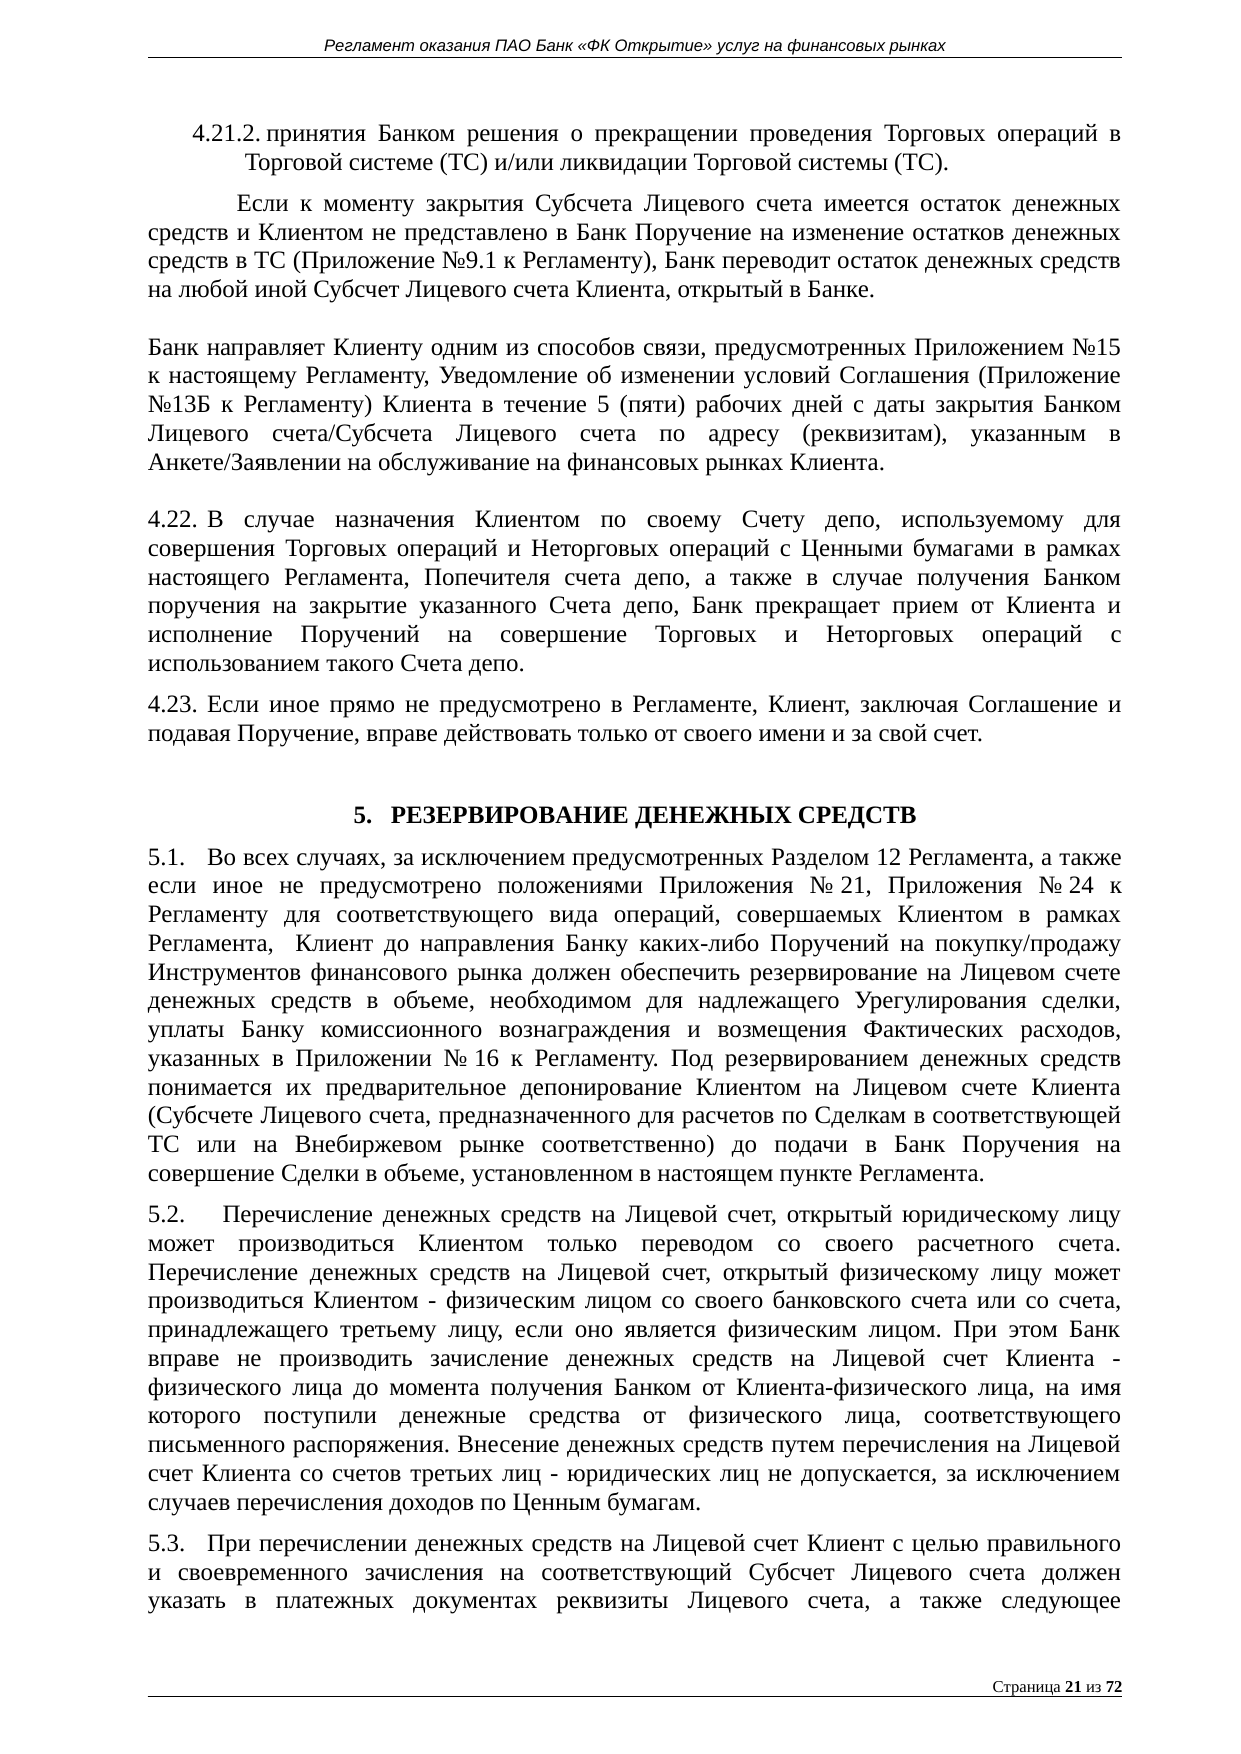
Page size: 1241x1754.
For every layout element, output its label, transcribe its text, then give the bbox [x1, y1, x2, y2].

list В случае назначения Клиентом по своему Счету депо, используемому для совершения Торговых операций и Неторговых операций с Ценными бумагами в рамках настоящего Регламента, Попечителя счета депо, а также в случае получения Банком поручения на закрытие указанного Счета депо, Банк прекращает прием от Клиента и исполнение Поручений на совершение Торговых и Неторговых операций с использованием такого Счета депо. [148, 504, 1122, 677]
list РЕЗЕРВИРОВАНИЕ ДЕНЕЖНЫХ СРЕДСТВ [183, 801, 1087, 829]
list Во всех случаях, за исключением предусмотренных Разделом 12 Регламента, а также если иное не предусмотрено положениями Приложения № 21, Приложения № 24 к Регламенту для соответствующего вида операций, совершаемых Клиентом в рамках Регламента, Клиент до направления Банку каких-либо Поручений на покупку/продажу Инструментов финансового рынка должен обеспечить резервирование на Лицевом счете денежных средств в объеме, необходимом для надлежащего Урегулирования сделки, уплаты Банку комиссионного вознаграждения и возмещения Фактических расходов, указанных в Приложении № 16 к Регламенту. Под резервированием денежных средств понимается их предварительное депонирование Клиентом на Лицевом счете Клиента (Субсчете Лицевого счета, предназначенного для расчетов по Сделкам в соответствующей ТС или на Внебиржевом рынке соответственно) до подачи в Банк Поручения на совершение Сделки в объеме, установленном в настоящем пункте Регламента. [148, 842, 1122, 1187]
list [148, 1528, 1122, 1614]
text Банк направляет Клиенту одним из способов связи, предусмотренных Приложением №15 к настоящему Регламенту, Уведомление об изменении условий Соглашения (Приложение №13Б к Регламенту) Клиента в течение 5 (пяти) рабочих дней с даты закрытия Банком Лицевого счета/Субсчета Лицевого счета по адресу (реквизитам), указанным в Анкете/Заявлении на обслуживание на финансовых рынках Клиента. [148, 332, 1122, 476]
text принятия Банком решения о прекращении проведения Торговых операций в Торговой системе (ТС) и/или ликвидации Торговой системы (ТС). [192, 118, 1122, 176]
list Перечисление денежных средств на Лицевой счет, открытый юридическому лицу может производиться Клиентом только переводом со своего расчетного счета. Перечисление денежных средств на Лицевой счет, открытый физическому лицу может производиться Клиентом - физическим лицом со своего банковского счета или со счета, принадлежащего третьему лицу, если оно является физическим лицом. При этом Банк вправе не производить зачисление денежных средств на Лицевой счет Клиента - физического лица до момента получения Банком от Клиента-физического лица, на имя которого поступили денежные средства от физического лица, соответствующего письменного распоряжения. Внесение денежных средств путем перечисления на Лицевой счет Клиента со счетов третьих лиц - юридических лиц не допускается, за исключением случаев перечисления доходов по Ценным бумагам. [148, 1199, 1122, 1516]
text Если к моменту закрытия Субсчета Лицевого счета имеется остаток денежных средств и Клиентом не представлено в Банк Поручение на изменение остатков денежных средств в ТС (Приложение №9.1 к Регламенту), Банк переводит остаток денежных средств на любой иной Субсчет Лицевого счета Клиента, открытый в Банке. [148, 188, 1122, 303]
list Если иное прямо не предусмотрено в Регламенте, Клиент, заключая Соглашение и подавая Поручение, вправе действовать только от своего имени и за свой счет. [148, 689, 1122, 747]
